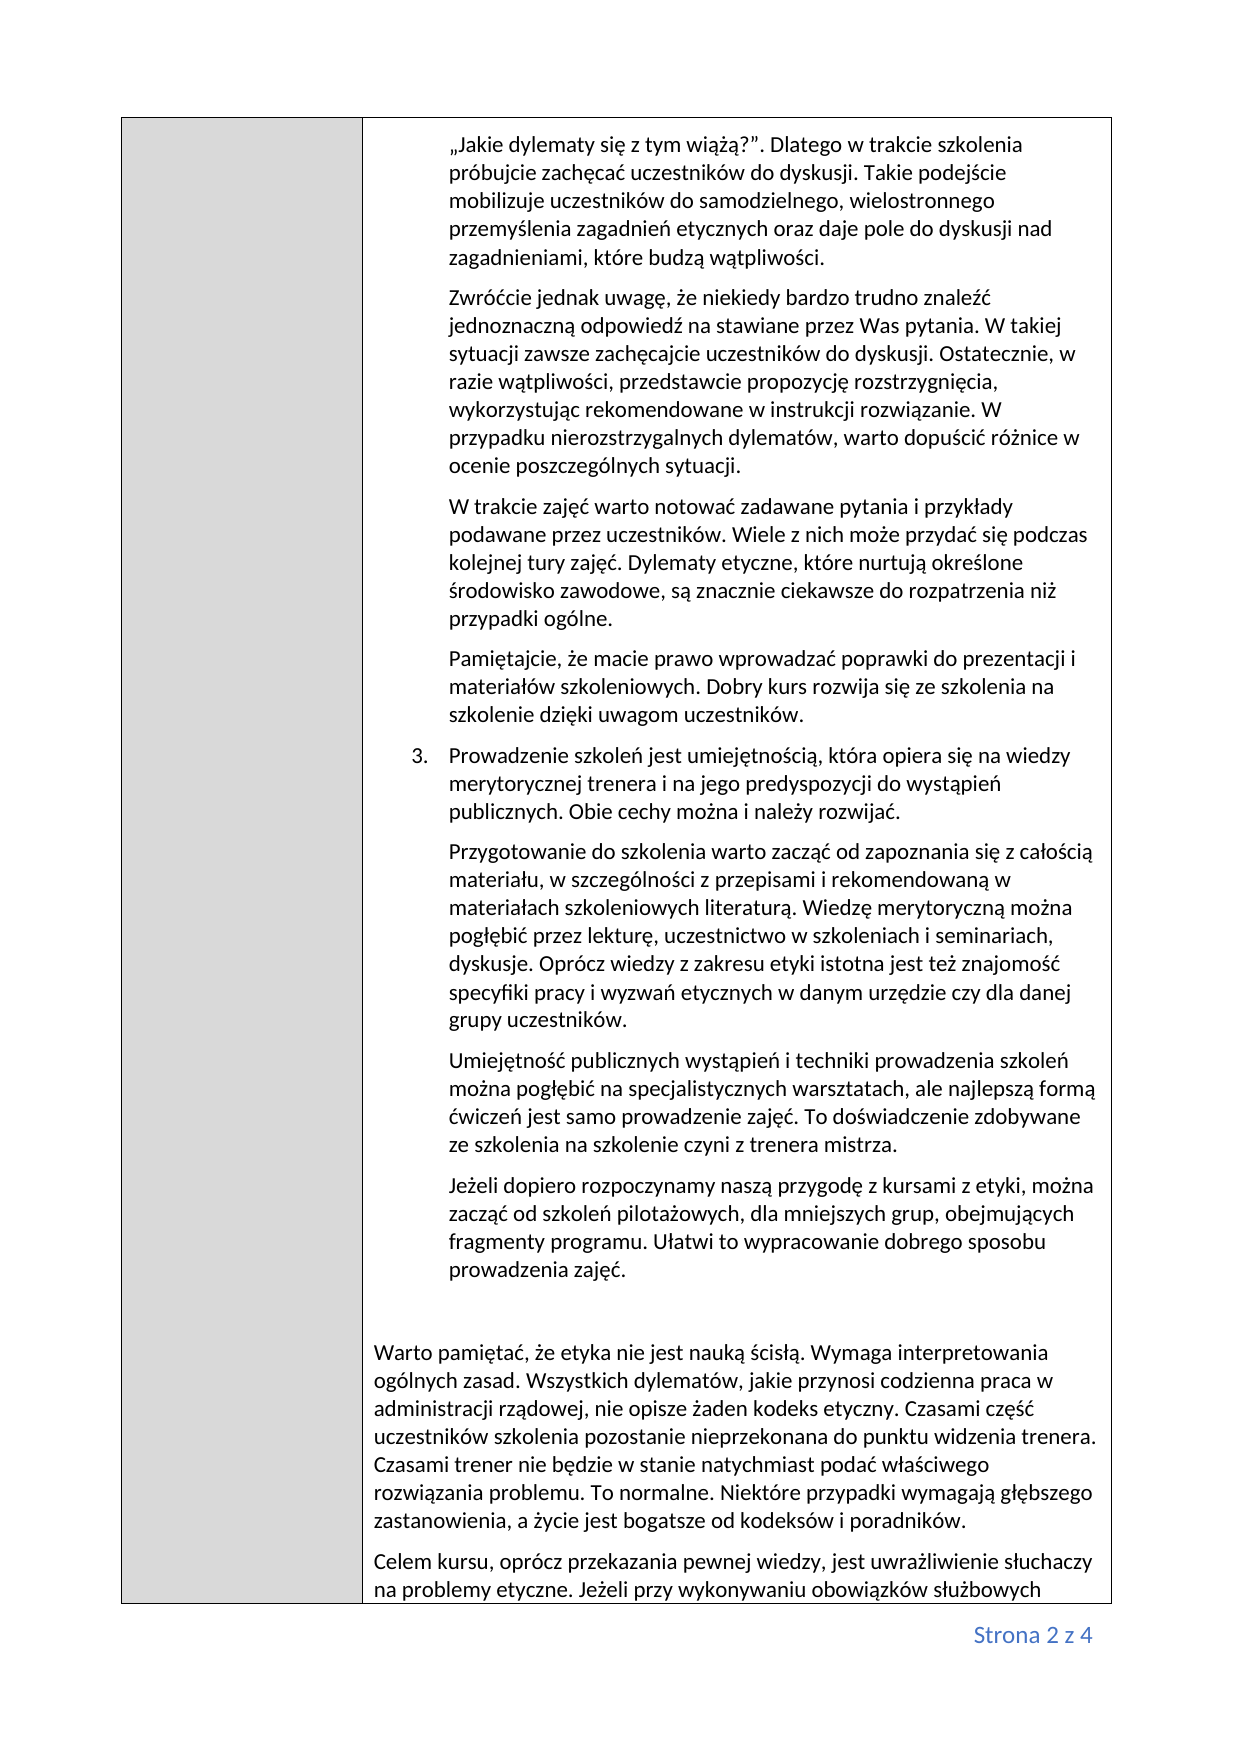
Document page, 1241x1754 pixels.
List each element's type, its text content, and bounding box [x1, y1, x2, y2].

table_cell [363, 118, 1111, 1603]
table_cell Opis [122, 118, 362, 1603]
